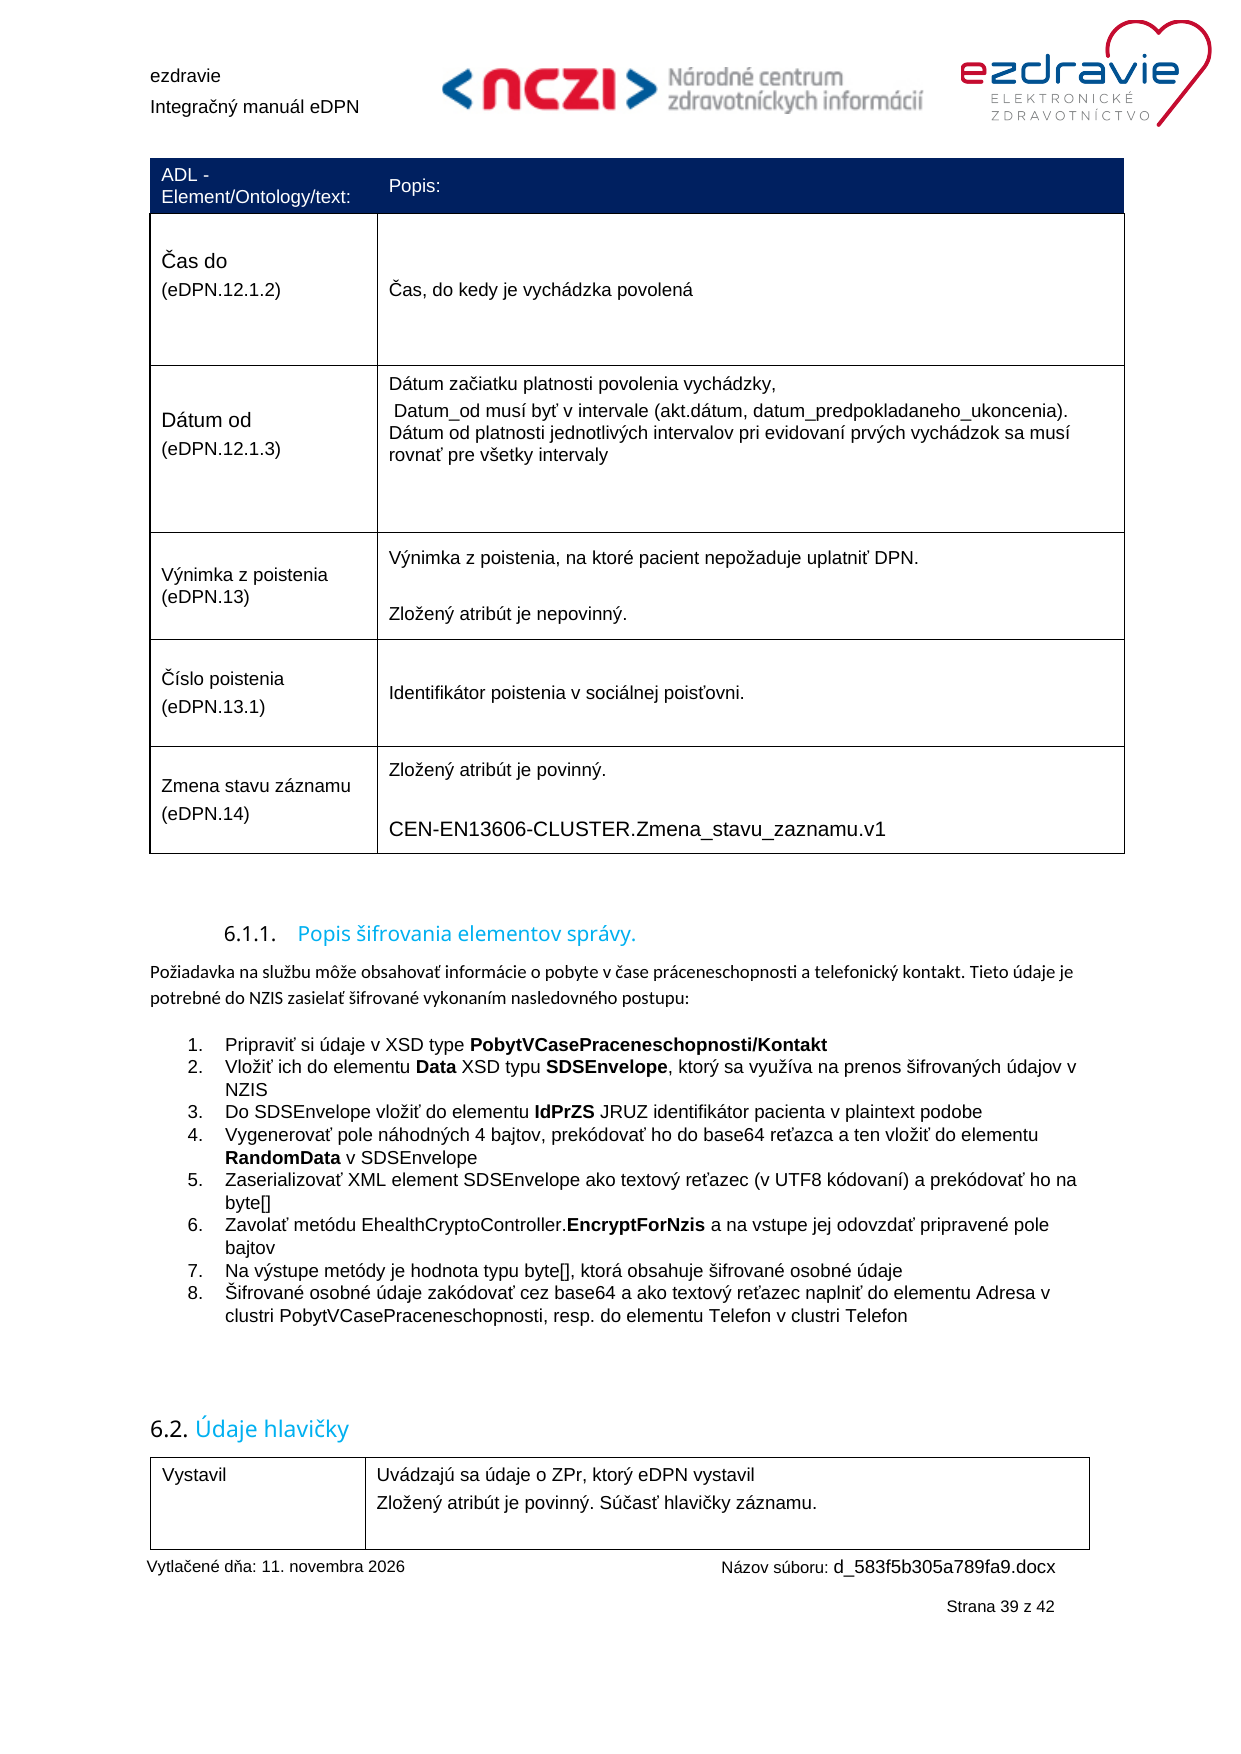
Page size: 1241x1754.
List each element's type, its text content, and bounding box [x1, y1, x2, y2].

picture [442, 67, 924, 114]
table_cell Výnimka z poistenia, na ktoré pacient nepožaduje uplatniť DPN. Zložený atribút je nepovinný. [378, 533, 1124, 639]
list Do SDSEnvelope vložiť do elementu IdPrZS JRUZ identifikátor pacienta v plaintext podobe [187, 1101, 1090, 1123]
table_cell Výnimka z poistenia (eDPN.13) [151, 533, 377, 639]
list Vygenerovať pole náhodných 4 bajtov, prekódovať ho do base64 reťazca a ten vložiť do elementu RandomData v SDSEnvelope [187, 1124, 1090, 1168]
table_header Popis: [377, 158, 1124, 213]
text Požiadavka na službu môže obsahovať informácie o pobyte v čase práceneschopnosti a telefonický kontakt. Tieto údaje je potrebné do NZIS zasielať šifrované vykonaním nasledovného postupu: [150, 960, 1090, 1009]
table_cell Dátum začiatku platnosti povolenia vychádzky, Datum_od musí byť v intervale (akt.dátum, datum_predpokladaneho_ukoncenia). Dátum od platnosti jednotlivých intervalov pri evidovaní prvých vychádzok sa musí rovnať pre všetky intervaly [378, 366, 1124, 532]
list Na výstupe metódy je hodnota typu byte[], ktorá obsahuje šifrované osobné údaje [187, 1259, 1090, 1281]
table_cell Zmena stavu záznamu (eDPN.14) [151, 747, 377, 853]
table_cell Číslo poistenia (eDPN.13.1) [151, 640, 377, 746]
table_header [366, 1458, 1089, 1549]
list Zavolať metódu EhealthCryptoController.EncryptForNzis a na vstupe jej odovzdať pripravené pole bajtov [187, 1214, 1090, 1258]
list Zaserializovať XML element SDSEnvelope ako textový reťazec (v UTF8 kódovaní) a prekódovať ho na byte[] [187, 1169, 1090, 1213]
table_cell Identifikátor poistenia v sociálnej poisťovni. [378, 640, 1124, 746]
list Vložiť ich do elementu Data XSD typu SDSEnvelope, ktorý sa využíva na prenos šifrovaných údajov v NZIS [187, 1056, 1090, 1100]
list Pripraviť si údaje v XSD type PobytVCasePraceneschopnosti/Kontakt [187, 1033, 1090, 1055]
table_header Vystavil [151, 1458, 365, 1549]
picture [961, 20, 1212, 127]
table_cell Čas do (eDPN.12.1.2) [151, 214, 377, 365]
table_cell Čas, do kedy je vychádzka povolená [378, 214, 1124, 365]
list Šifrované osobné údaje zakódovať cez base64 a ako textový reťazec naplniť do elementu Adresa v clustri PobytVCasePraceneschopnosti, resp. do elementu Telefon v clustri Telefon [187, 1282, 1090, 1326]
table_cell Zložený atribút je povinný. CEN-EN13606-CLUSTER.Zmena_stavu_zaznamu.v1 [378, 747, 1124, 853]
table_cell Dátum od (eDPN.12.1.3) [151, 366, 377, 532]
subtitle Popis šifrovania elementov správy. [224, 919, 1090, 947]
subtitle Údaje hlavičky [150, 1413, 1090, 1444]
table_header ADL - Element/Ontology/text: [150, 158, 377, 213]
